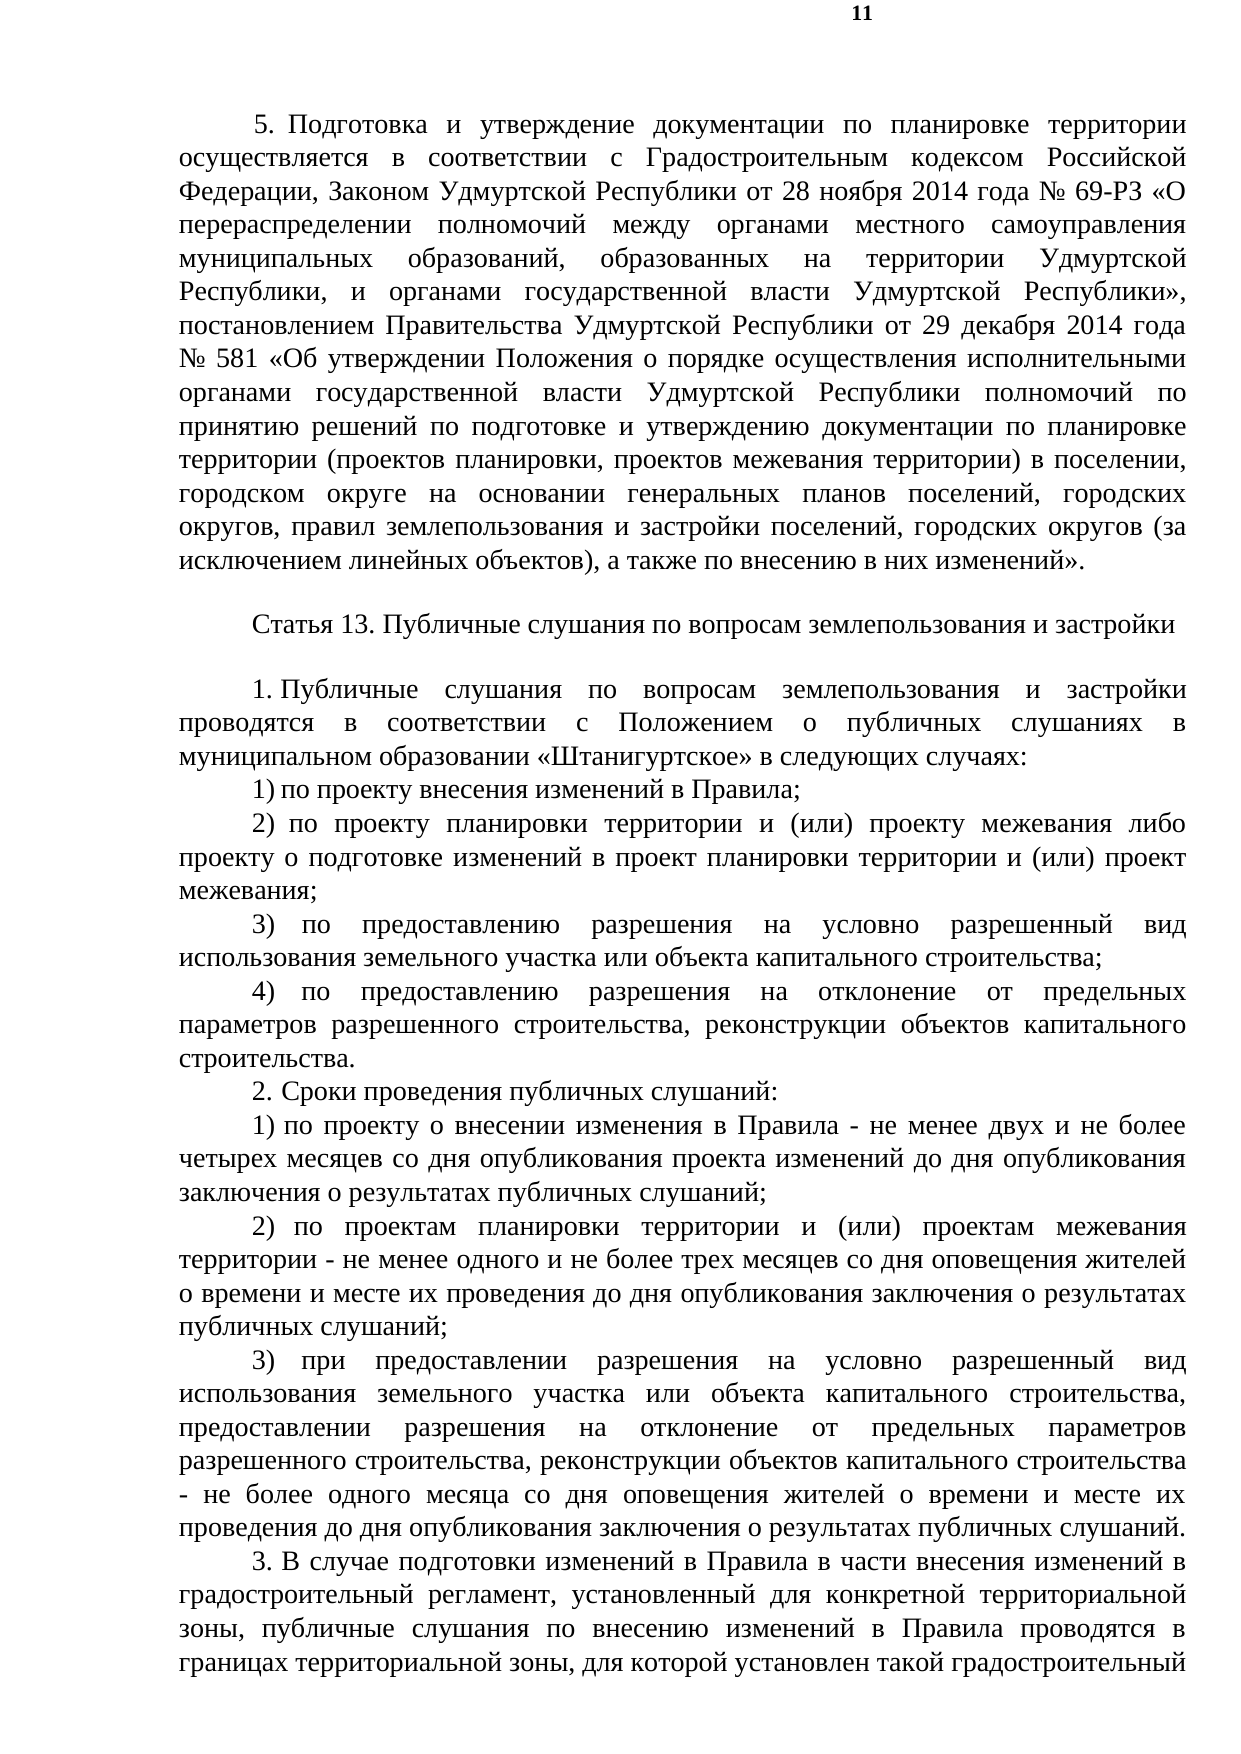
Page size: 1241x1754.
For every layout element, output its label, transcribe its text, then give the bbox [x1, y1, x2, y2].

list по предоставлению разрешения на условно разрешенный вид использования земельного участка или объекта капитального строительства; [179, 906, 1188, 973]
list по проектам планировки территории и (или) проектам межевания территории - не менее одного и не более трех месяцев со дня оповещения жителей о времени и месте их проведения до дня опубликования заключения о результатах публичных слушаний; [179, 1208, 1188, 1342]
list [179, 1543, 1188, 1678]
list по проекту внесения изменений в Правила; [179, 772, 1190, 806]
list при предоставлении разрешения на условно разрешенный вид использования земельного участка или объекта капитального строительства, предоставлении разрешения на отклонение от предельных параметров разрешенного строительства, реконструкции объектов капитального строительства - не более одного месяца со дня оповещения жителей о времени и месте их проведения до дня опубликования заключения о результатах публичных слушаний. [179, 1342, 1188, 1543]
list по предоставлению разрешения на отклонение от предельных параметров разрешенного строительства, реконструкции объектов капитального строительства. [179, 973, 1188, 1074]
text Статья 13. Публичные слушания по вопросам землепользования и застройки [179, 611, 1190, 639]
list Сроки проведения публичных слушаний: [179, 1074, 1190, 1107]
list по проекту о внесении изменения в Правила - не менее двух и не более четырех месяцев со дня опубликования проекта изменений до дня опубликования заключения о результатах публичных слушаний; [179, 1107, 1188, 1208]
list Подготовка и утверждение документации по планировке территории осуществляется в соответствии с Градостроительным кодексом Российской Федерации, Законом Удмуртской Республики от 28 ноября 2014 года № 69-РЗ «О перераспределении полномочий между органами местного самоуправления муниципальных образований, образованных на территории Удмуртской Республики, и органами государственной власти Удмуртской Республики», постановлением Правительства Удмуртской Республики от 29 декабря 2014 года № 581 «Об утверждении Положения о порядке осуществления исполнительными органами государственной власти Удмуртской Республики полномочий по принятию решений по подготовке и утверждению документации по планировке территории (проектов планировки, проектов межевания территории) в поселении, городском округе на основании генеральных планов поселений, городских округов, правил землепользования и застройки поселений, городских округов (за исключением линейных объектов), а также по внесению в них изменений». [179, 106, 1188, 576]
list по проекту планировки территории и (или) проекту межевания либо проекту о подготовке изменений в проект планировки территории и (или) проект межевания; [179, 806, 1188, 906]
list Публичные слушания по вопросам землепользования и застройки проводятся в соответствии с Положением о публичных слушаниях в муниципальном образовании «Штанигуртское» в следующих случаях: [179, 671, 1188, 772]
